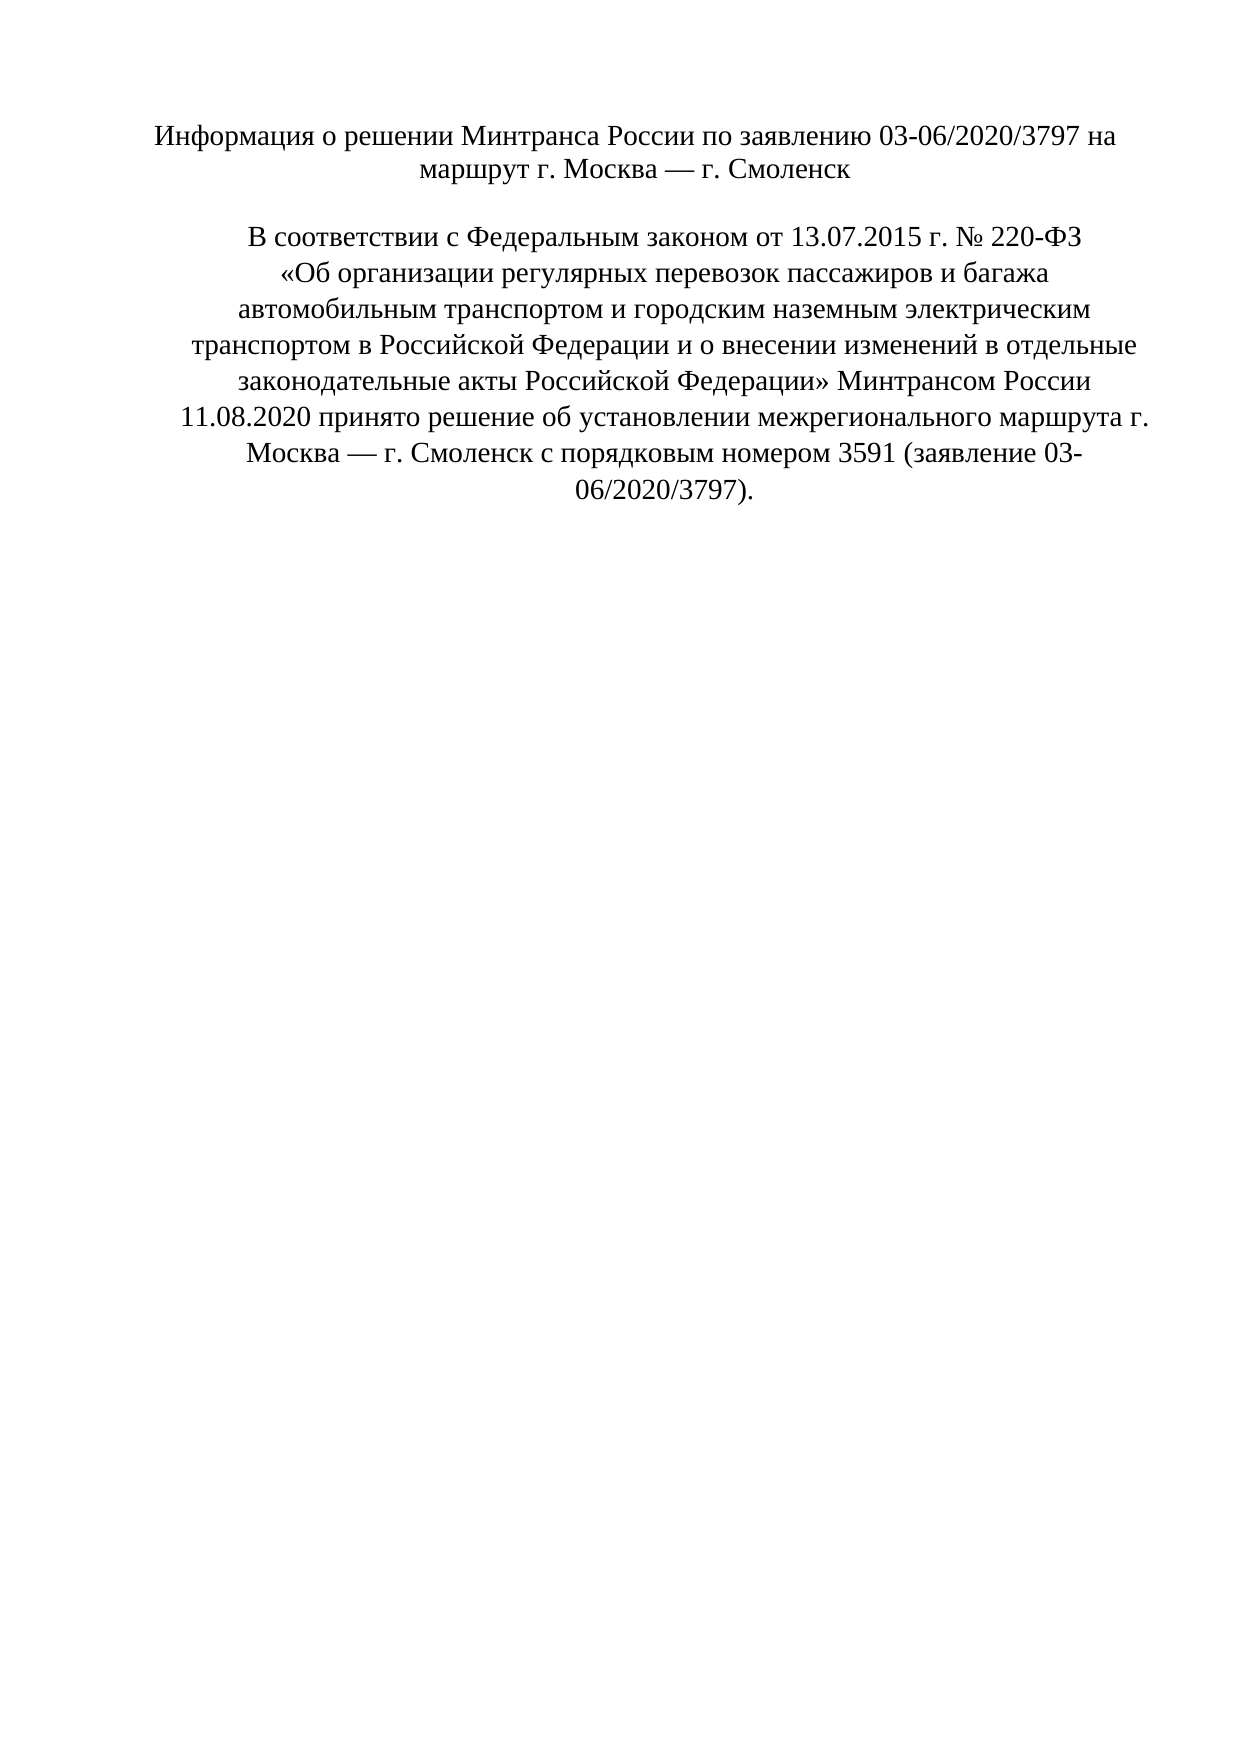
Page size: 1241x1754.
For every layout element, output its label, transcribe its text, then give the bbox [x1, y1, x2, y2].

text В соответствии с Федеральным законом от 13.07.2015 г. № 220-ФЗ «Об организации регулярных перевозок пассажиров и багажа автомобильным транспортом и городским наземным электрическим транспортом в Российской Федерации и о внесении изменений в отдельные законодательные акты Российской Федерации» Минтрансом России 11.08.2020 принято решение об установлении межрегионального маршрута г. Москва — г. Смоленск с порядковым номером 3591 (заявление 03-06/2020/3797). [177, 219, 1152, 505]
text Информация о решении Минтранса России по заявлению 03-06/2020/3797 на маршрут г. Москва — г. Смоленск [118, 118, 1152, 185]
